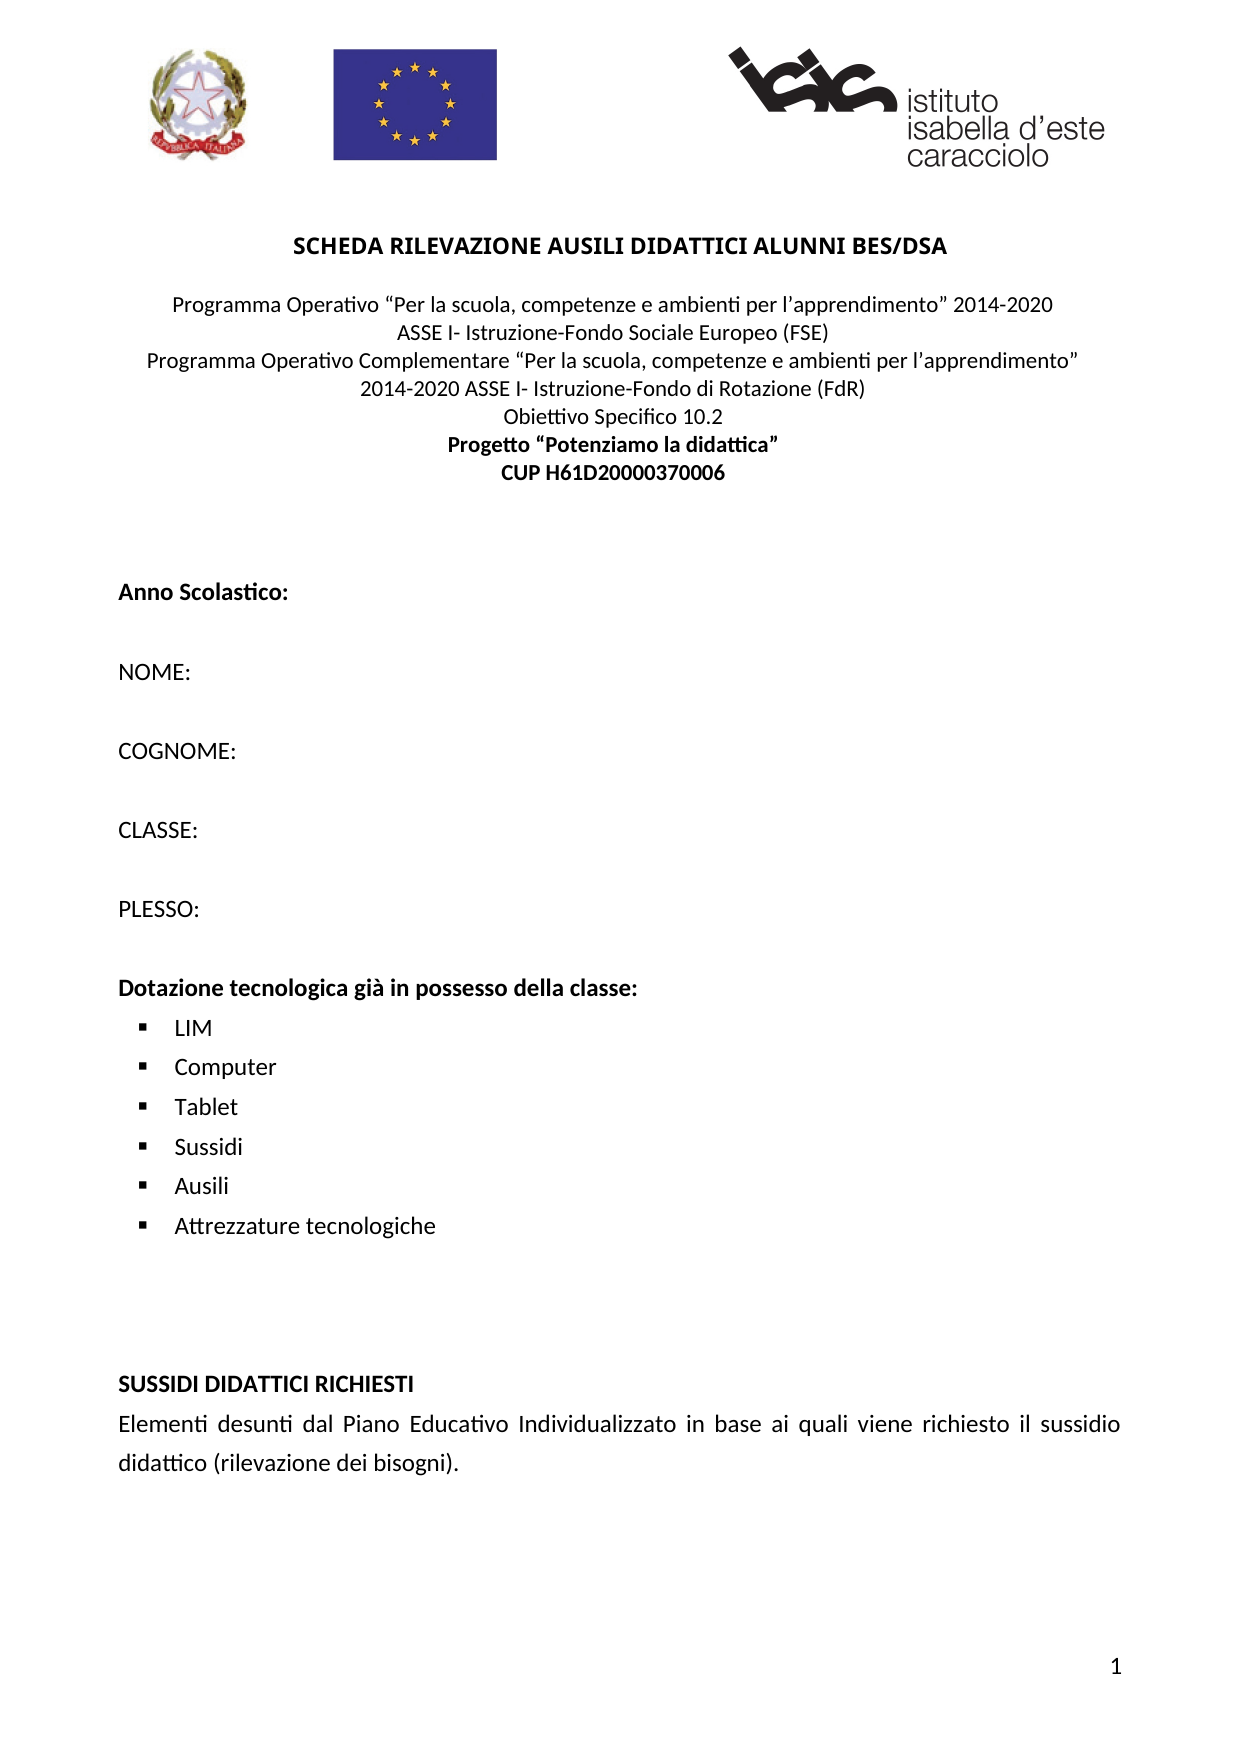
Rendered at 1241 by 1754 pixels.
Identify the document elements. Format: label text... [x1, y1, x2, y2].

text Dotazione tecnologica già in possesso della classe: [118, 972, 1122, 1003]
text SUSSIDI DIDATTICI RICHIESTI [118, 1368, 1122, 1399]
list Sussidi [137, 1131, 1122, 1161]
text NOME: [118, 656, 1122, 686]
text ASSE I- Istruzione-Fondo Sociale Europeo (FSE) [118, 318, 1108, 346]
text CUP H61D20000370006 [118, 458, 1108, 486]
text Elementi desunti dal Piano Educativo Individualizzato in base ai quali viene richiesto il sussidio didattico (rilevazione dei bisogni). [118, 1408, 1122, 1478]
text Obiettivo Specifico 10.2 [118, 402, 1108, 430]
picture [138, 40, 1113, 176]
list Computer [137, 1051, 1122, 1082]
text SCHEDA RILEVAZIONE AUSILI DIDATTICI ALUNNI BES/DSA [118, 230, 1122, 261]
text Anno Scolastico: [118, 576, 1122, 607]
text Programma Operativo Complementare “Per la scuola, competenze e ambienti per l’apprendimento” 2014-2020 ASSE I- Istruzione-Fondo di Rotazione (FdR) [118, 346, 1108, 402]
text Progetto “Potenziamo la didattica” [118, 430, 1108, 458]
list Attrezzature tecnologiche [137, 1210, 1122, 1240]
list Ausili [137, 1170, 1122, 1201]
text PLESSO: [118, 893, 1122, 924]
list LIM [137, 1012, 1122, 1042]
text Programma Operativo “Per la scuola, competenze e ambienti per l’apprendimento” 2014-2020 [118, 290, 1108, 318]
text CLASSE: [118, 814, 1122, 844]
text COGNOME: [118, 735, 1122, 765]
list Tablet [137, 1091, 1122, 1122]
